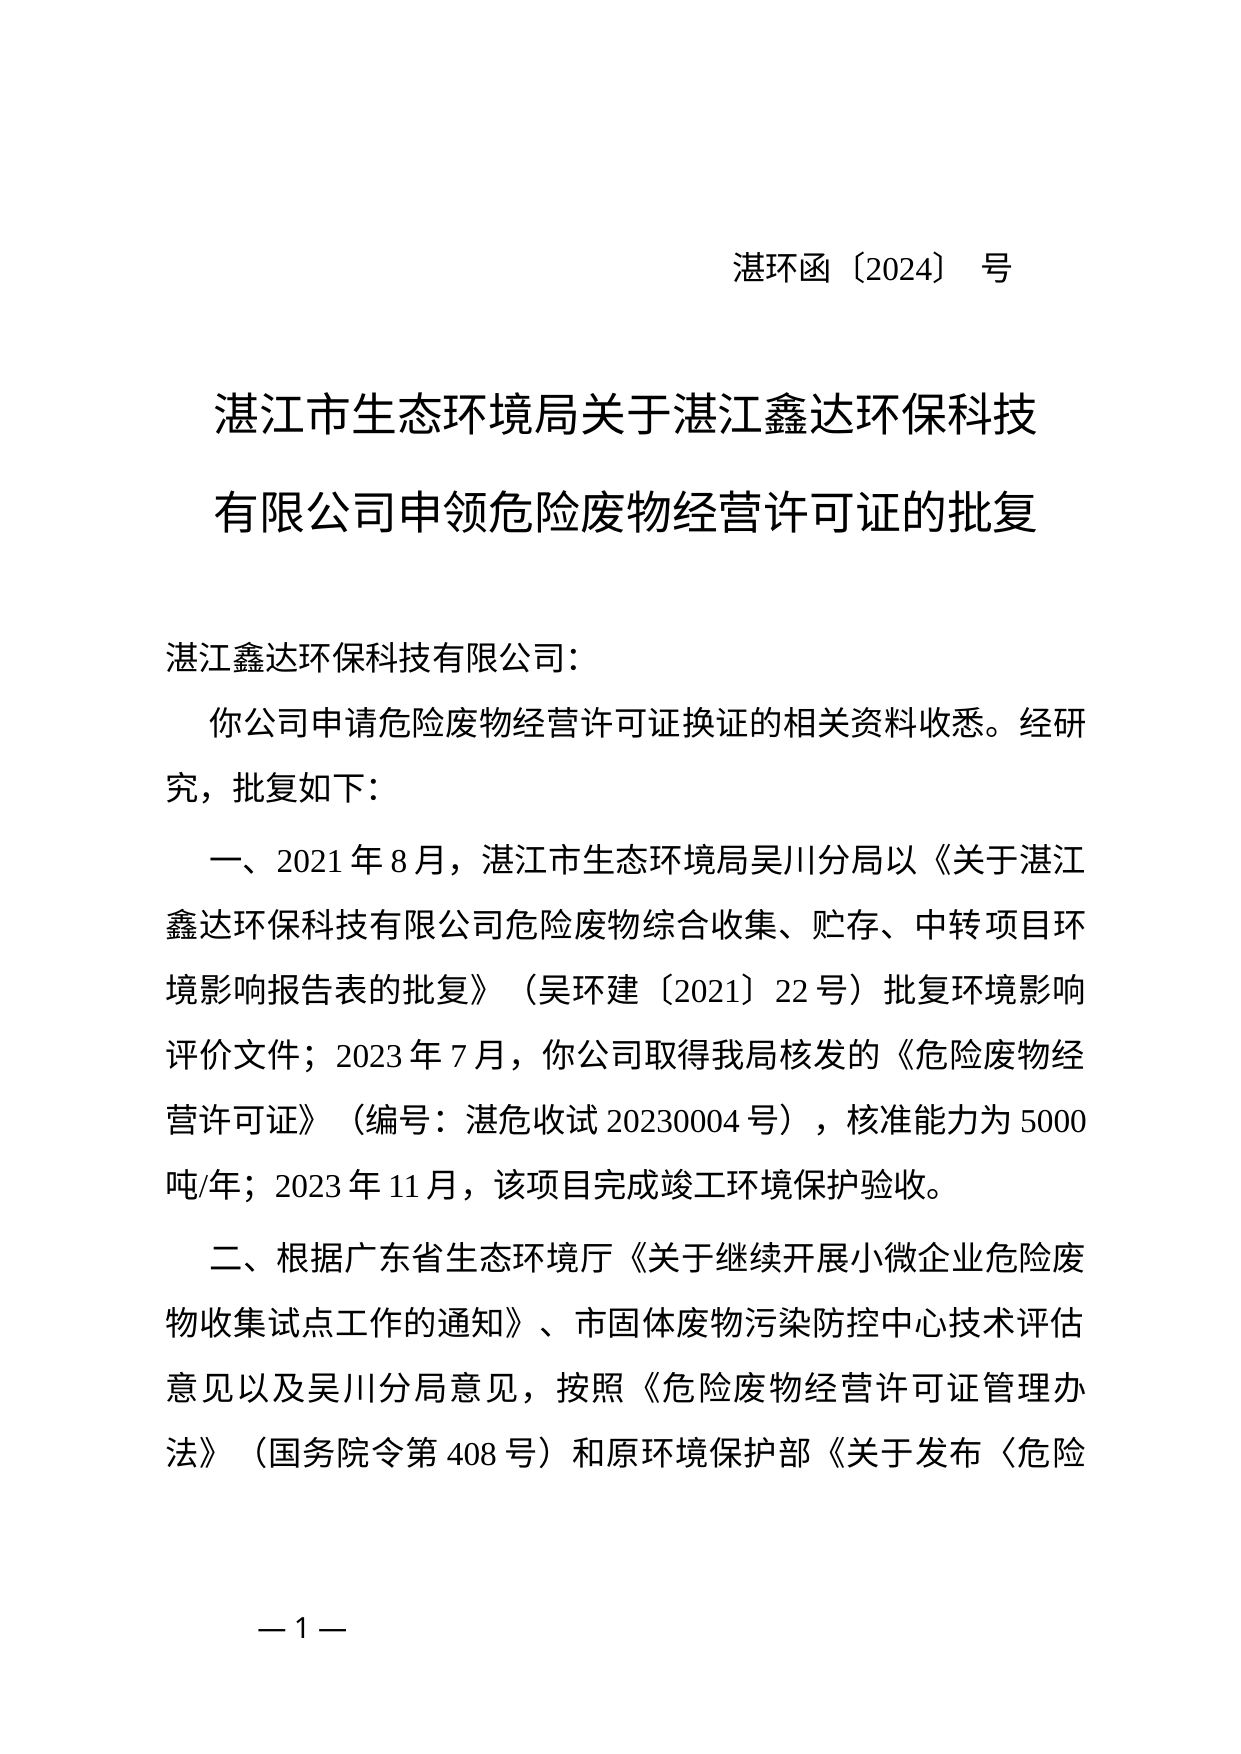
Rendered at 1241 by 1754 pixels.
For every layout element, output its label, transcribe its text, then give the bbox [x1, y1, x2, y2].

text 湛环函〔2024〕 号 [165, 233, 1087, 298]
subtitle 有限公司申领危险废物经营许可证的批复 [165, 460, 1087, 558]
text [165, 1223, 1087, 1483]
subtitle 湛江市生态环境局关于湛江鑫达环保科技 [165, 363, 1087, 460]
text 你公司申请危险废物经营许可证换证的相关资料收悉。经研究，批复如下： [165, 688, 1087, 818]
text 一、2021年8月，湛江市生态环境局吴川分局以《关于湛江鑫达环保科技有限公司危险废物综合收集、贮存、中转项目环境影响报告表的批复》（吴环建〔2021〕22号）批复环境影响评价文件；2023年7月，你公司取得我局核发的《危险废物经营许可证》（编号：湛危收试20230004号），核准能力为5000吨/年；2023年11月，该项目完成竣工环境保护验收。 [165, 826, 1087, 1216]
text 湛江鑫达环保科技有限公司： [165, 623, 1087, 688]
